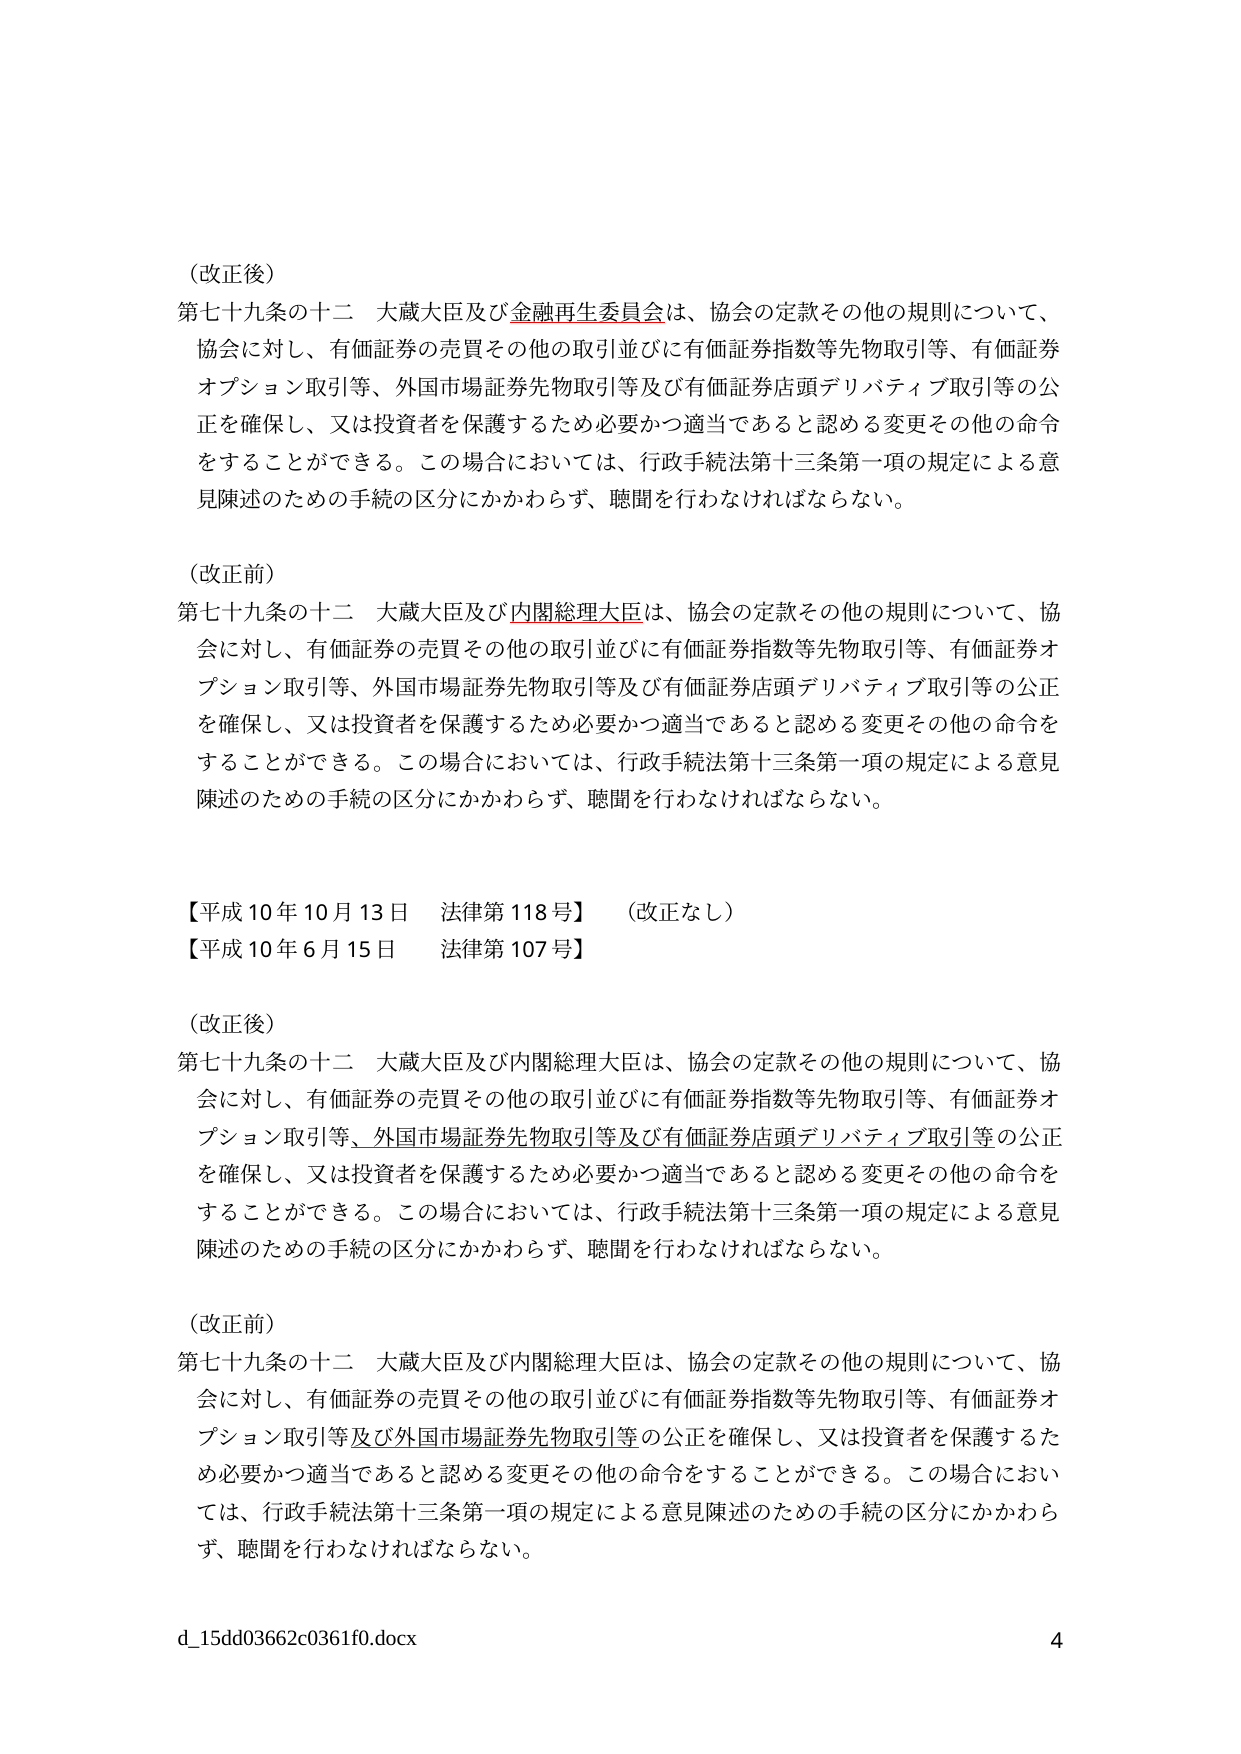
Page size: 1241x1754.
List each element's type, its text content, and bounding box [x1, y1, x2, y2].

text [177, 292, 1063, 517]
text 【平成10年10月13日 法律第118号】 （改正なし） [177, 892, 1063, 929]
text 第七十九条の十二 大蔵大臣及び内閣総理大臣は、協会の定款その他の規則について、協会に対し、有価証券の売買その他の取引並びに有価証券指数等先物取引等、有価証券オプション取引等及び外国市場証券先物取引等の公正を確保し、又は投資者を保護するため必要かつ適当であると認める変更その他の命令をすることができる。この場合においては、行政手続法第十三条第一項の規定による意見陳述のための手続の区分にかかわらず、聴聞を行わなければならない。 [177, 1342, 1063, 1567]
text 第七十九条の十二 大蔵大臣及び内閣総理大臣は、協会の定款その他の規則について、協会に対し、有価証券の売買その他の取引並びに有価証券指数等先物取引等、有価証券オプション取引等、外国市場証券先物取引等及び有価証券店頭デリバティブ取引等の公正を確保し、又は投資者を保護するため必要かつ適当であると認める変更その他の命令をすることができる。この場合においては、行政手続法第十三条第一項の規定による意見陳述のための手続の区分にかかわらず、聴聞を行わなければならない。 [177, 1042, 1063, 1267]
text （改正後） [177, 254, 1063, 292]
text 第七十九条の十二 大蔵大臣及び内閣総理大臣は、協会の定款その他の規則について、協会に対し、有価証券の売買その他の取引並びに有価証券指数等先物取引等、有価証券オプション取引等、外国市場証券先物取引等及び有価証券店頭デリバティブ取引等の公正を確保し、又は投資者を保護するため必要かつ適当であると認める変更その他の命令をすることができる。この場合においては、行政手続法第十三条第一項の規定による意見陳述のための手続の区分にかかわらず、聴聞を行わなければならない。 [177, 592, 1063, 817]
text 【平成10年6月15日 法律第107号】 [177, 929, 1063, 967]
text （改正前） [177, 1304, 1063, 1342]
text （改正前） [177, 554, 1063, 592]
text （改正後） [177, 1004, 1063, 1042]
